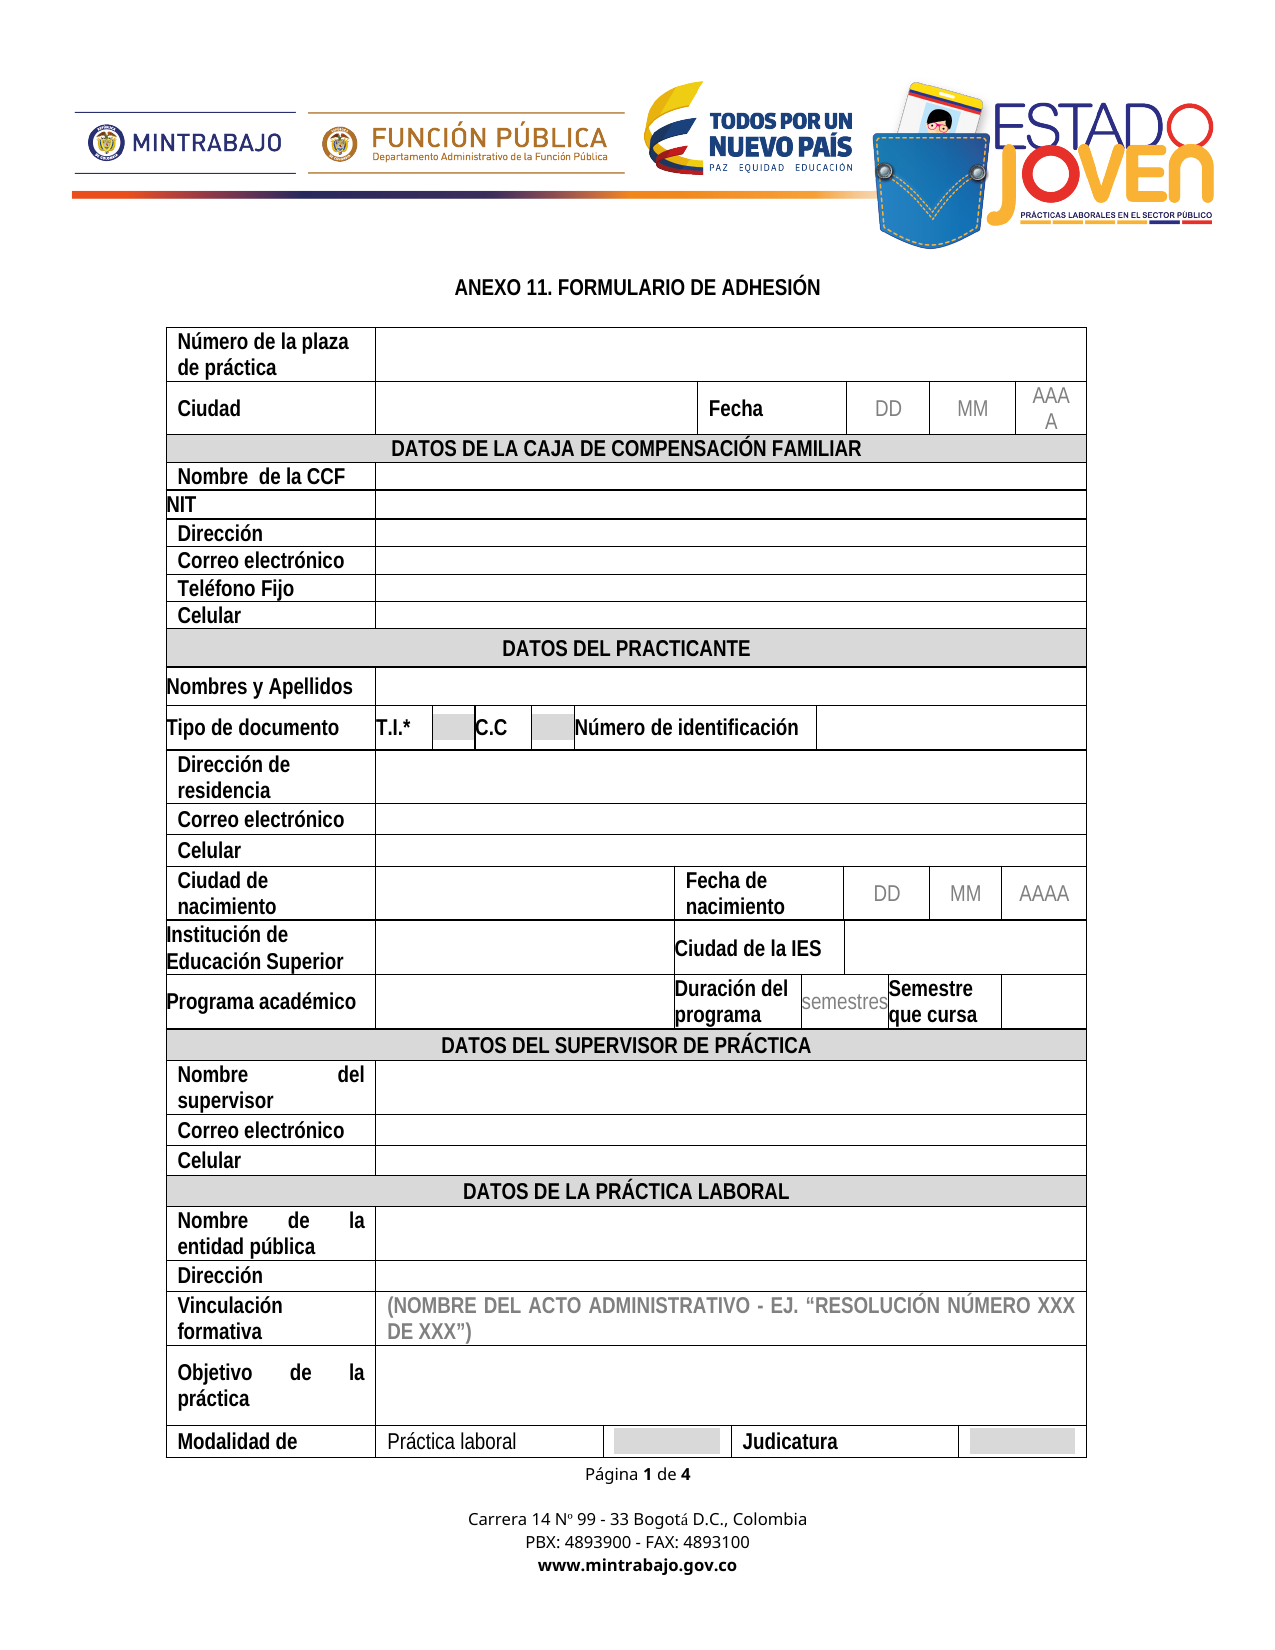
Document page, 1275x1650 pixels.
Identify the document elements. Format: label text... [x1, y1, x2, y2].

subtitle ANEXO 11. FORMULARIO DE ADHESIÓN [177, 274, 1098, 301]
table_cell C.C [476, 706, 531, 748]
table_cell [376, 1115, 1086, 1145]
table_cell Ciudad [167, 382, 375, 434]
table_header [376, 328, 1086, 381]
table_header [376, 491, 1086, 518]
table_cell [817, 706, 1086, 748]
table_cell Celular [167, 1146, 375, 1175]
table_cell semestres [802, 975, 888, 1028]
table_header Nombres y Apellidos [167, 668, 375, 705]
table_cell Nombre de la entidad pública [167, 1207, 375, 1259]
table_header [845, 921, 1086, 974]
table_header Número de la plaza de práctica [167, 328, 375, 381]
table_cell Fecha [698, 382, 846, 434]
table_cell Objetivo de la práctica [167, 1346, 375, 1424]
table_cell [532, 706, 574, 714]
table_cell MM [930, 382, 1015, 434]
table_cell Modalidad de práctica [167, 1426, 375, 1457]
table_cell DATOS DE LA PRÁCTICA LABORAL [167, 1176, 1086, 1206]
table_header Dirección de residencia [167, 751, 375, 803]
table_cell Celular [167, 602, 375, 628]
table_cell [376, 835, 1086, 866]
picture [34, 40, 1229, 270]
table_cell [376, 1346, 1086, 1424]
table_cell Teléfono Fijo [167, 575, 375, 601]
table_header Dirección [167, 520, 375, 546]
table_header Institución de Educación Superior [167, 921, 375, 974]
table_cell Correo electrónico [167, 547, 375, 573]
table_cell Correo electrónico [167, 1115, 375, 1145]
table_header [376, 668, 1086, 705]
table_cell DATOS DE LA CAJA DE COMPENSACIÓN FAMILIAR [167, 435, 1086, 462]
table_cell Vinculación formativa [167, 1292, 375, 1344]
table_cell DD [844, 867, 929, 919]
table_cell Práctica laboral ordinaria [376, 1426, 603, 1457]
table_cell AAAA [1016, 382, 1086, 434]
table_cell [376, 463, 1086, 489]
table_cell [959, 1426, 1086, 1457]
table_cell Celular [167, 835, 375, 866]
table_header DATOS DEL SUPERVISOR DE PRÁCTICA [167, 1030, 1086, 1060]
table_cell AAAA [1002, 867, 1086, 919]
table_cell Nombre de la CCF [167, 463, 375, 489]
table_cell [376, 602, 1086, 628]
table_header [376, 921, 674, 974]
table_cell [532, 740, 574, 748]
table_header [376, 751, 1086, 803]
table_cell (NOMBRE DEL ACTO ADMINISTRATIVO - EJ. “RESOLUCIÓN NÚMERO XXX DE XXX”) [376, 1292, 1086, 1344]
table_cell [376, 1261, 1086, 1291]
table_cell Programa académico [167, 975, 375, 1028]
table_cell T.I.* [376, 706, 432, 748]
table_cell [376, 1061, 1086, 1114]
table_cell Correo electrónico [167, 804, 375, 834]
table_cell [433, 740, 474, 748]
table_cell Fecha de nacimiento [675, 867, 843, 919]
table_cell [376, 1207, 1086, 1259]
table_cell [604, 1426, 731, 1457]
table_cell [376, 382, 697, 434]
table_cell Judicatura [732, 1426, 958, 1457]
table_cell Tipo de documento [167, 706, 375, 748]
table_cell Duración del programa [675, 975, 801, 1028]
table_cell [376, 867, 674, 919]
table_header [376, 520, 1086, 546]
table_cell DD [847, 382, 929, 434]
table_header Ciudad de la IES [675, 921, 844, 974]
table_cell [1002, 975, 1086, 1028]
table_cell Semestre que cursa [889, 975, 1001, 1028]
table_cell [376, 975, 674, 1028]
table_cell Nombre del supervisor [167, 1061, 375, 1114]
table_cell [376, 1146, 1086, 1175]
table_cell Dirección [167, 1261, 375, 1291]
table_cell DATOS DEL PRACTICANTE [167, 629, 1086, 666]
table_cell [433, 706, 474, 714]
table_cell Número de identificación [575, 706, 816, 748]
table_cell MM [930, 867, 1001, 919]
table_header NIT [167, 491, 375, 518]
table_cell [376, 804, 1086, 834]
table_cell [376, 547, 1086, 573]
table_cell [376, 575, 1086, 601]
table_cell Ciudad de nacimiento [167, 867, 375, 919]
